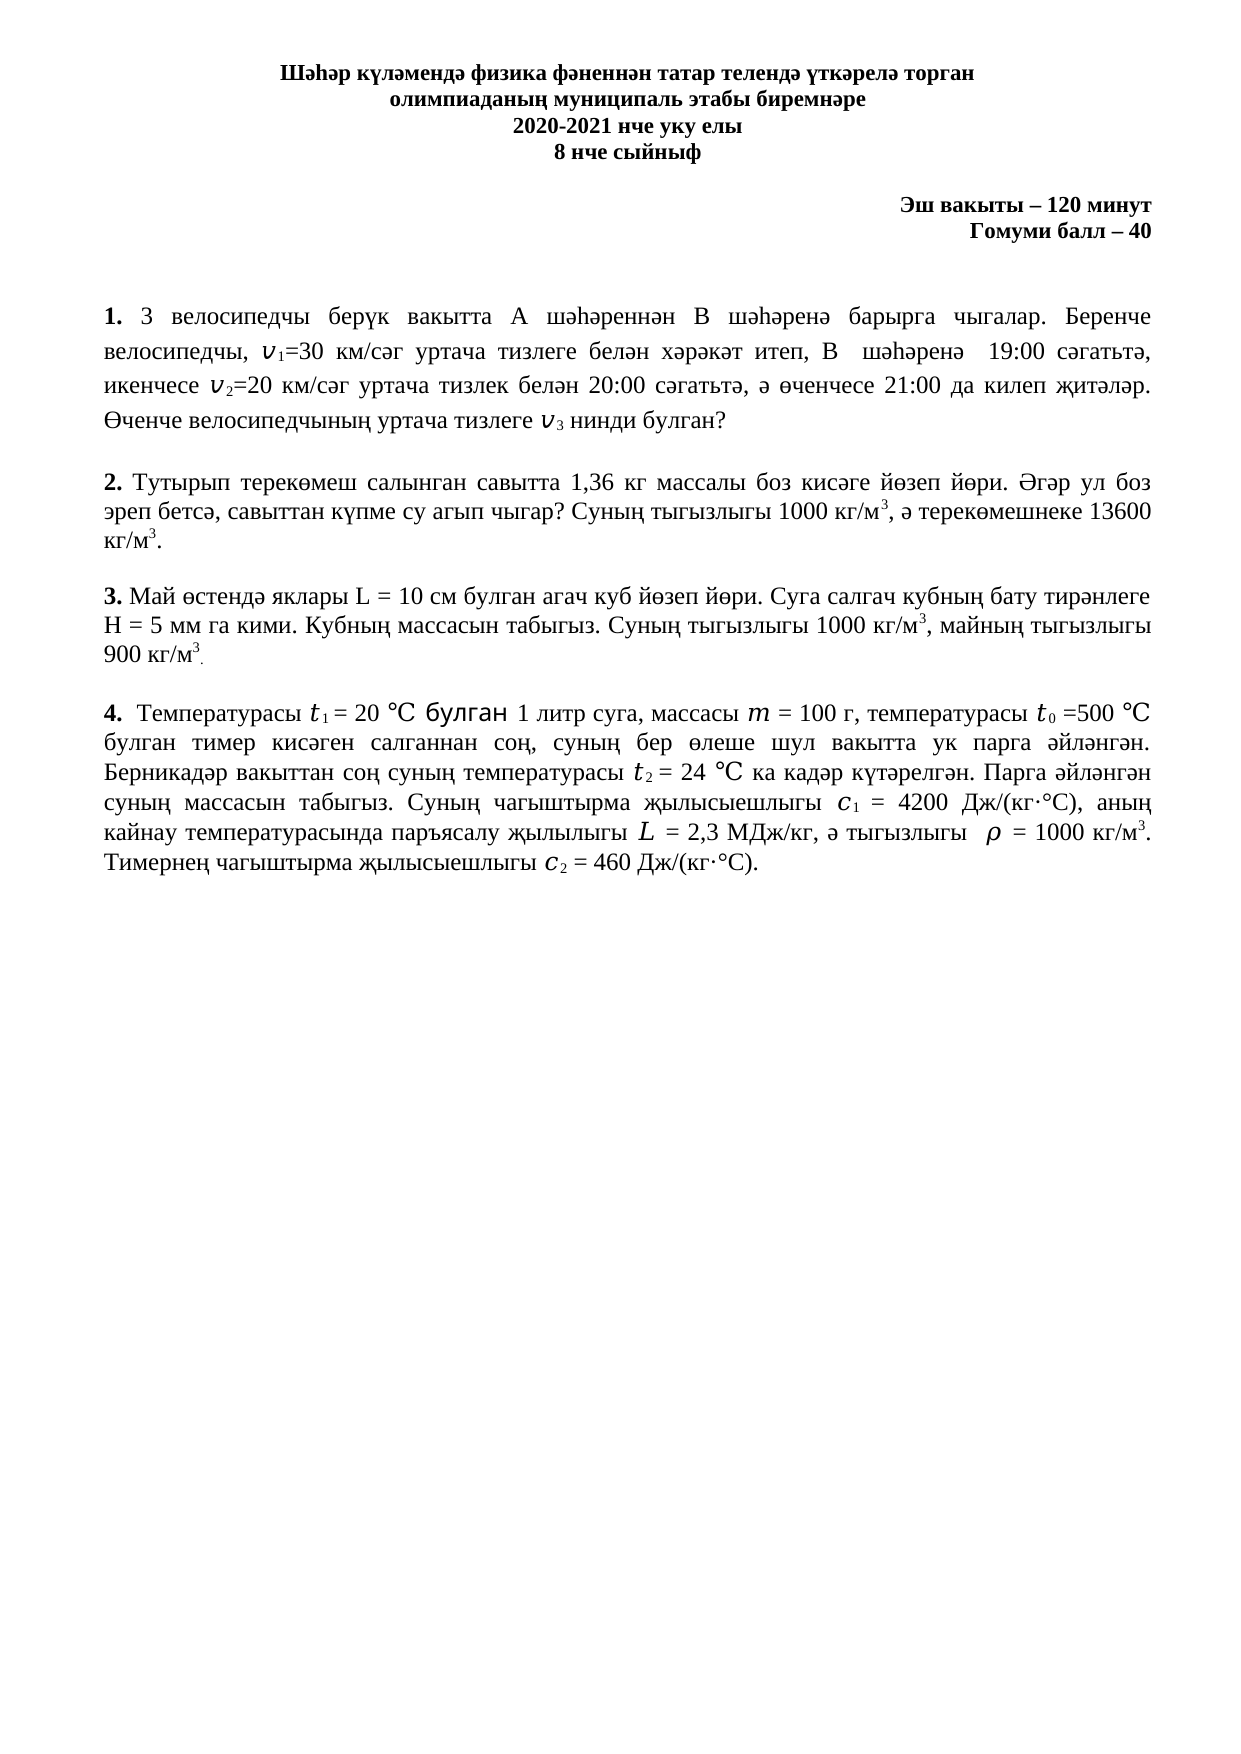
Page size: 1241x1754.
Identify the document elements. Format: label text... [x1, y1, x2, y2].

text 2020-2021 нче уку елы [103, 112, 1152, 138]
text олимпиаданың муниципаль этабы биремнәре [103, 86, 1152, 112]
text 1. 3 велосипедчы берүк вакытта А шәһәреннән В шәһәренә барырга чыгалар. Беренче велосипедчы, 𝑣1=30 км/сәг уртача тизлеге белән хәрәкәт итеп, В шәһәренә 19:00 сәгатьтә, икенчесе 𝑣2=20 км/сәг уртача тизлек белән 20:00 сәгатьтә, ә өченчесе 21:00 да килеп җитәләр. Өченче велосипедчының уртача тизлеге 𝑣3 нинди булган? [103, 301, 1152, 434]
text 4. Температурасы 𝑡1 = 20 ℃ булган 1 литр суга, массасы 𝑚 = 100 г, температурасы 𝑡0 =500 ℃ булган тимер кисәген салганнан соң, суның бер өлеше шул вакытта ук парга әйләнгән. Берникадәр вакыттан соң суның температурасы 𝑡2 = 24 ℃ ка кадәр күтәрелгән. Парга әйләнгән суның массасын табыгыз. Суның чагыштырма җылысыешлыгы 𝑐1 = 4200 Дж/(кг·°C), аның кайнау температурасында паръясалу җылылыгы 𝐿 = 2,3 МДж/кг, ә тыгызлыгы 𝜌 = 1000 кг/м3. Тимернең чагыштырма җылысыешлыгы 𝑐2 = 460 Дж/(кг·°C). [103, 696, 1152, 876]
text 3. Май өстендә яклары L = 10 см булган агач куб йөзеп йөри. Суга салгач кубның бату тирәнлеге Н = 5 мм га кими. Кубның массасын табыгыз. Суның тыгызлыгы 1000 кг/м3, майның тыгызлыгы 900 кг/м3. [103, 581, 1152, 668]
text Эш вакыты – 120 минут [103, 191, 1152, 217]
text Шәһәр күләмендә физика фәненнән татар телендә үткәрелә торган [103, 59, 1152, 86]
text Гомуми балл – 40 [103, 217, 1152, 244]
text 2. Тутырып терекөмеш салынган савытта 1,36 кг массалы боз кисәге йөзеп йөри. Әгәр ул боз эреп бетсә, савыттан күпме су агып чыгар? Суның тыгызлыгы 1000 кг/м3, ә терекөмешнеке 13600 кг/м3. [103, 467, 1152, 553]
text 8 нче сыйныф [103, 138, 1152, 164]
